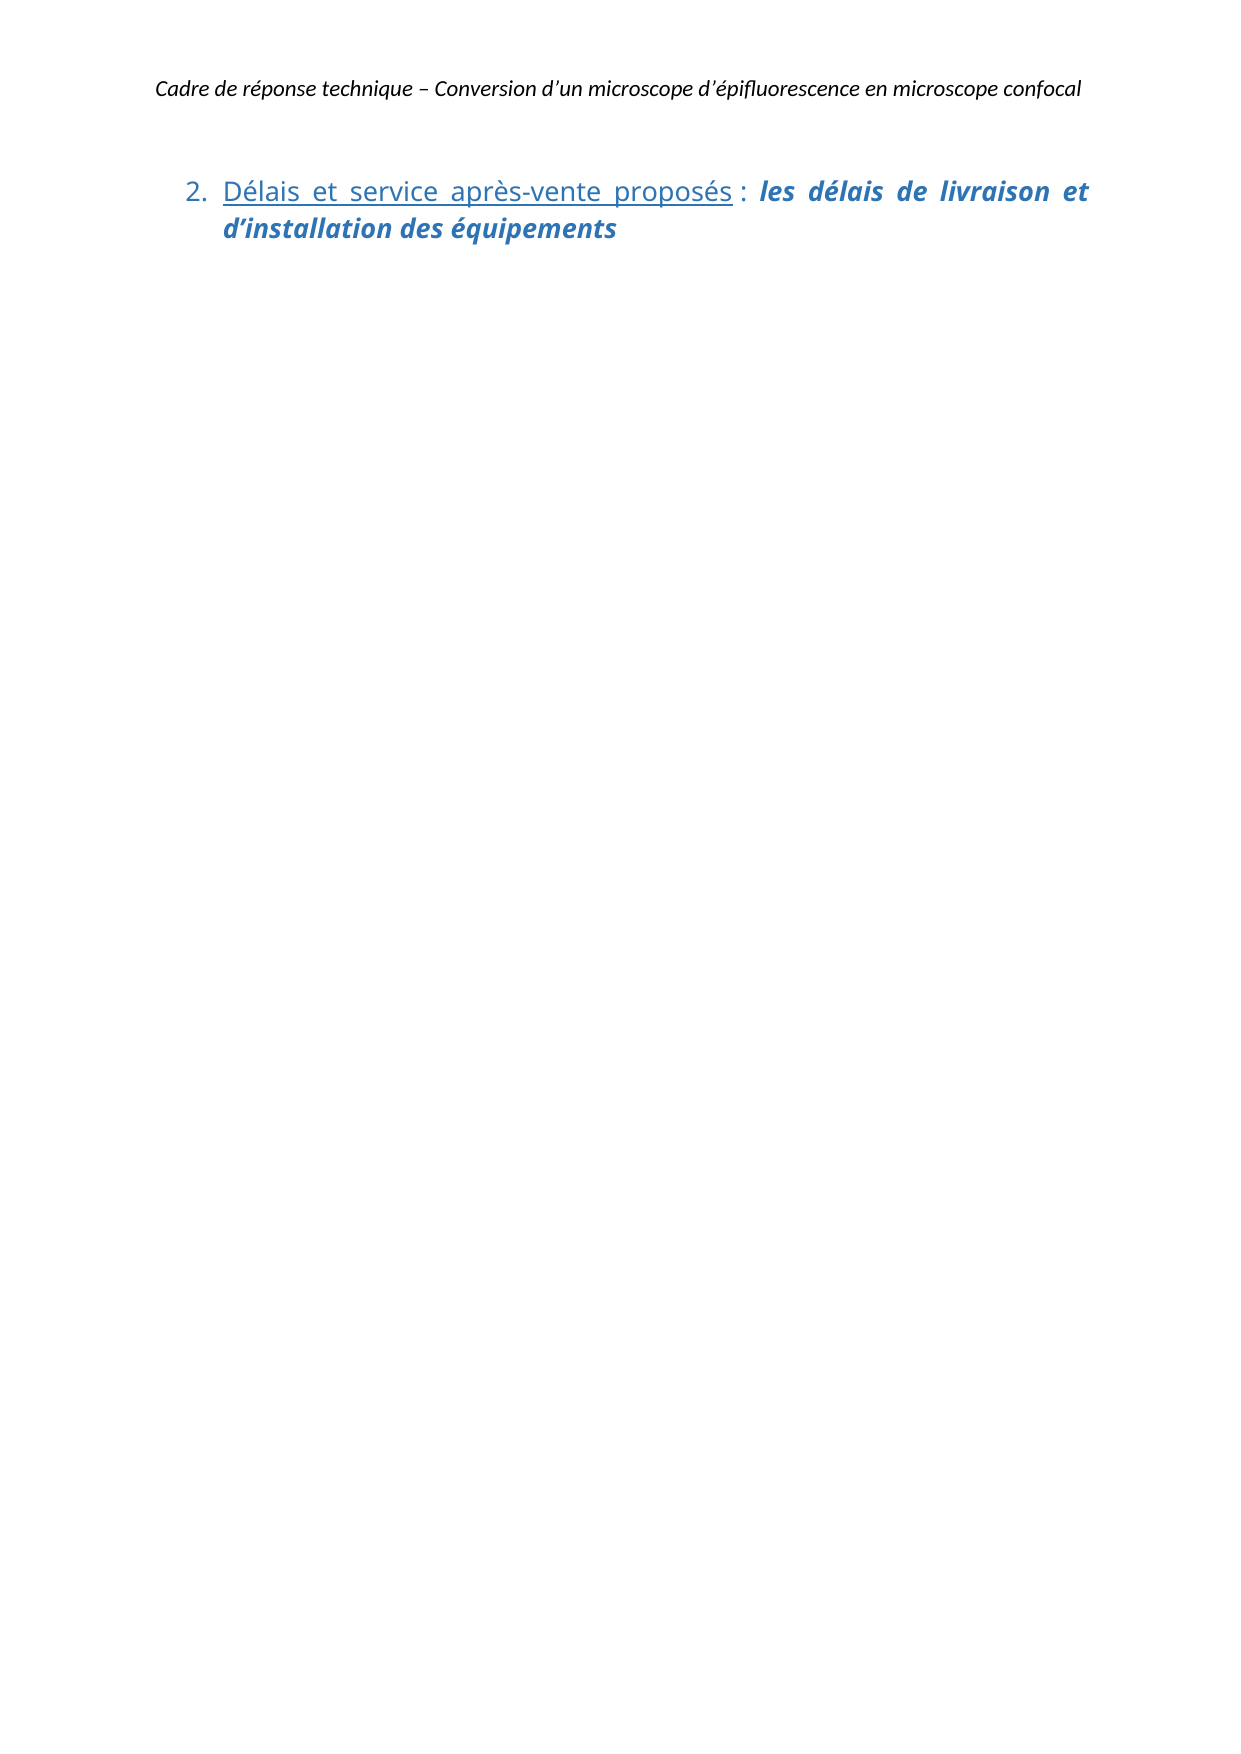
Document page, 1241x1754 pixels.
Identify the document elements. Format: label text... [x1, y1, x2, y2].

subtitle Délais et service après-vente proposés : les délais de livraison et d’installation des équipements [185, 173, 1093, 246]
